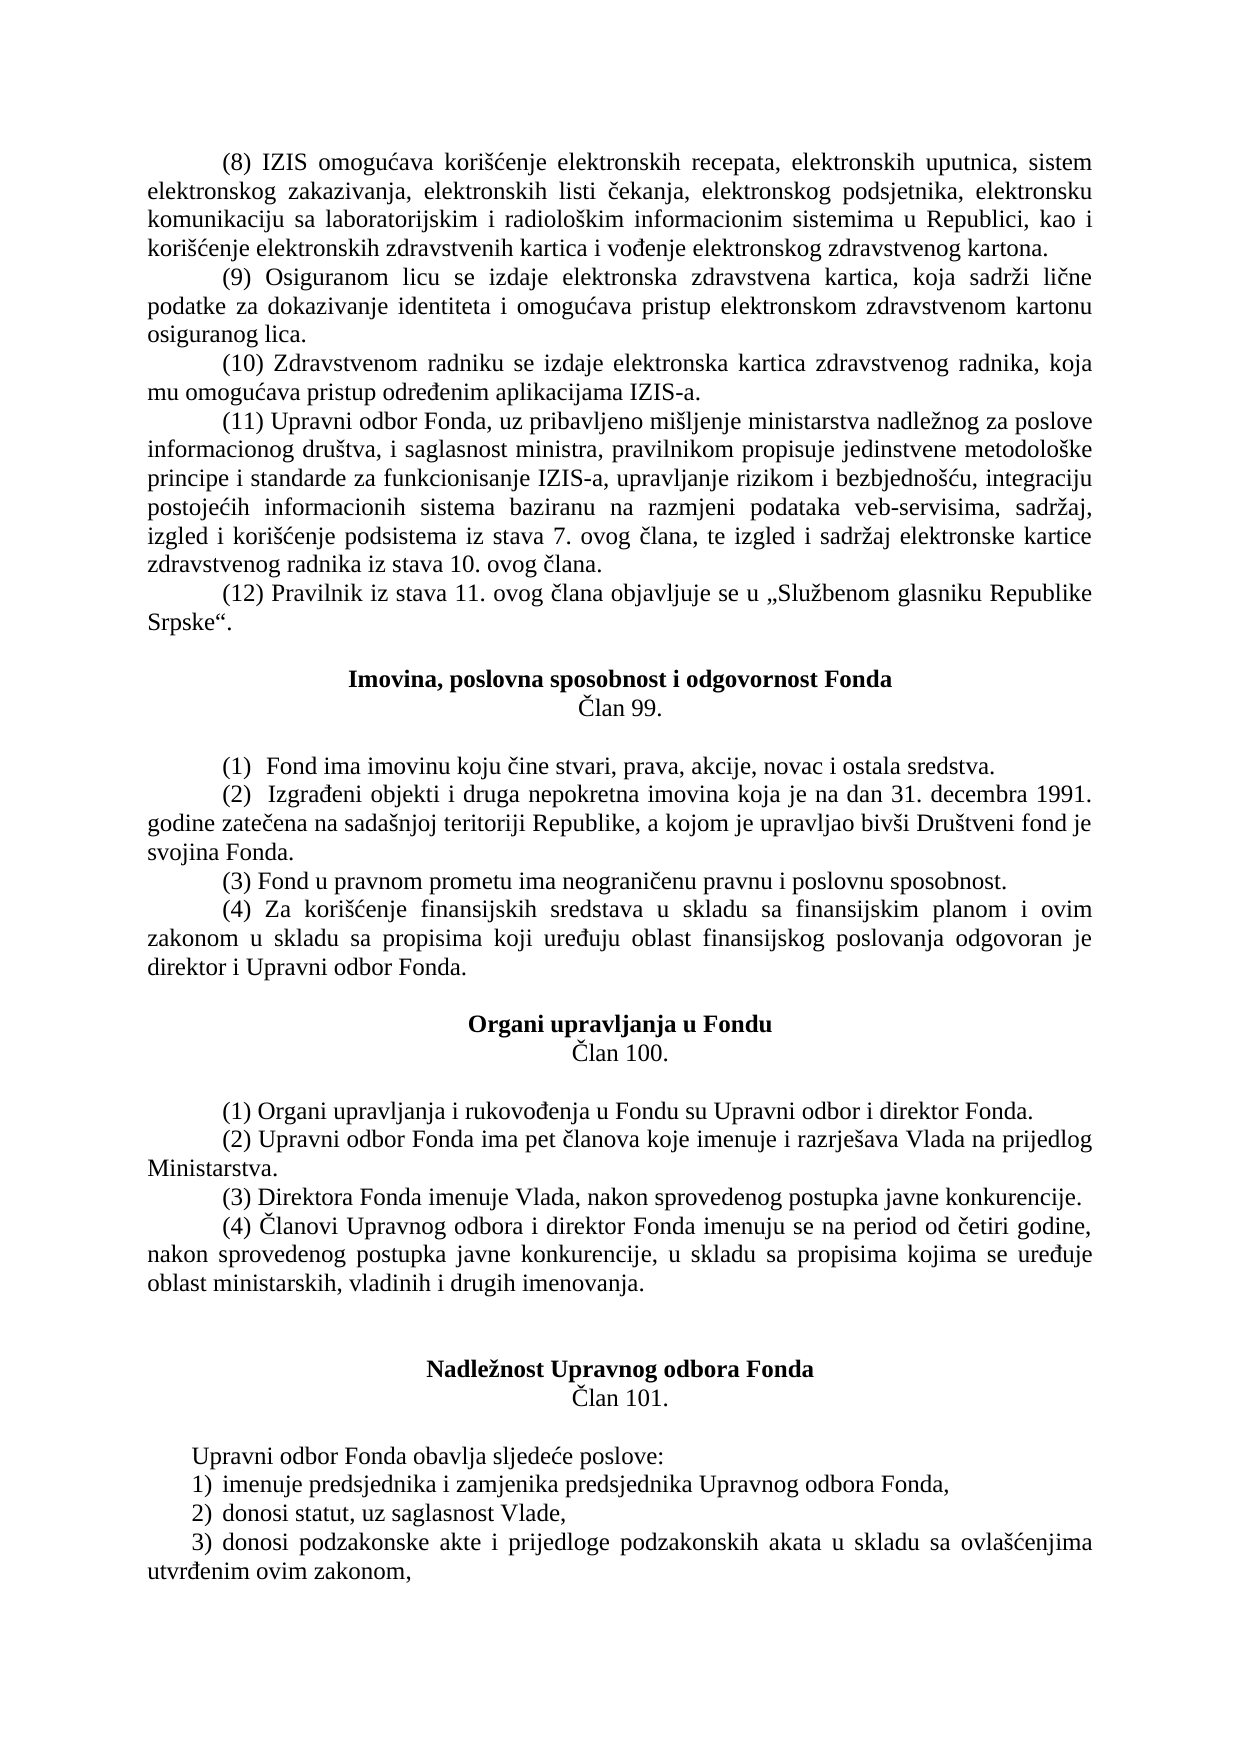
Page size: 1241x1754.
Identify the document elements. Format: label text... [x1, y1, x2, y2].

text (10) Zdravstvenom radniku se izdaje elektronska kartica zdravstvenog radnika, koja mu omogućava pristup određenim aplikacijama IZIS-a. [147, 348, 1093, 406]
text Nadležnost Upravnog odbora Fonda [147, 1354, 1093, 1383]
text Član 101. [147, 1383, 1093, 1412]
text (11) Upravni odbor Fonda, uz pribavljeno mišljenje ministarstva nadležnog za poslove informacionog društva, i saglasnost ministra, pravilnikom propisuje jedinstvene metodološke principe i standarde za funkcionisanje IZIS-a, upravljanje rizikom i bezbjednošću, integraciju postojećih informacionih sistema baziranu na razmjeni podataka veb-servisima, sadržaj, izgled i korišćenje podsistema iz stava 7. ovog člana, te izgled i sadržaj elektronske kartice zdravstvenog radnika iz stava 10. ovog člana. [147, 406, 1093, 578]
text (2) Upravni odbor Fonda ima pet članova koje imenuje i razrješava Vlada na prijedlog Ministarstva. [147, 1124, 1093, 1182]
list donosi podzakonske akte i prijedloge podzakonskih akata u skladu sa ovlašćenjima utvrđenim ovim zakonom, [147, 1527, 1093, 1584]
text (4) Za korišćenje finansijskih sredstava u skladu sa finansijskim planom i ovim zakonom u skladu sa propisima koji uređuju oblast finansijskog poslovanja odgovoran je direktor i Upravni odbor Fonda. [147, 894, 1093, 981]
list donosi statut, uz saglasnost Vlade, [147, 1498, 1093, 1527]
text (3) Fond u pravnom prometu ima neograničenu pravnu i poslovnu sposobnost. [147, 866, 1093, 894]
text Imovina, poslovna sposobnost i odgovornost Fonda [147, 664, 1093, 693]
text Član 99. [147, 693, 1093, 722]
text (9) Osiguranom licu se izdaje elektronska zdravstvena kartica, koja sadrži lične podatke za dokazivanje identiteta i omogućava pristup elektronskom zdravstvenom kartonu osiguranog lica. [147, 262, 1093, 348]
text Član 100. [147, 1038, 1093, 1067]
list imenuje predsjednika i zamjenika predsjednika Upravnog odbora Fonda, [147, 1469, 1093, 1498]
text Upravni odbor Fonda obavlja sljedeće poslove: [147, 1441, 1093, 1469]
list Fond ima imovinu koju čine stvari, prava, akcije, novac i ostala sredstva. [147, 751, 1093, 779]
list Izgrađeni objekti i druga nepokretna imovina koja je na dan 31. decembra 1991. godine zatečena na sadašnjoj teritoriji Republike, a kojom je upravljao bivši Društveni fond je svojina Fonda. [147, 779, 1093, 866]
text (3) Direktora Fonda imenuje Vlada, nakon sprovedenog postupka javne konkurencije. [147, 1182, 1093, 1211]
text (1) Organi upravljanja i rukovođenja u Fondu su Upravni odbor i direktor Fonda. [147, 1096, 1093, 1124]
text (12) Pravilnik iz stava 11. ovog člana objavljuje se u „Službenom glasniku Republike Srpske“. [147, 578, 1093, 636]
text Organi upravljanja u Fondu [147, 1009, 1093, 1038]
text (8) IZIS omogućava korišćenje elektronskih recepata, elektronskih uputnica, sistem elektronskog zakazivanja, elektronskih listi čekanja, elektronskog podsjetnika, elektronsku komunikaciju sa laboratorijskim i radiološkim informacionim sistemima u Republici, kao i korišćenje elektronskih zdravstvenih kartica i vođenje elektronskog zdravstvenog kartona. [147, 147, 1093, 262]
text (4) Članovi Upravnog odbora i direktor Fonda imenuju se na period od četiri godine, nakon sprovedenog postupka javne konkurencije, u skladu sa propisima kojima se uređuje oblast ministarskih, vladinih i drugih imenovanja. [147, 1211, 1093, 1297]
